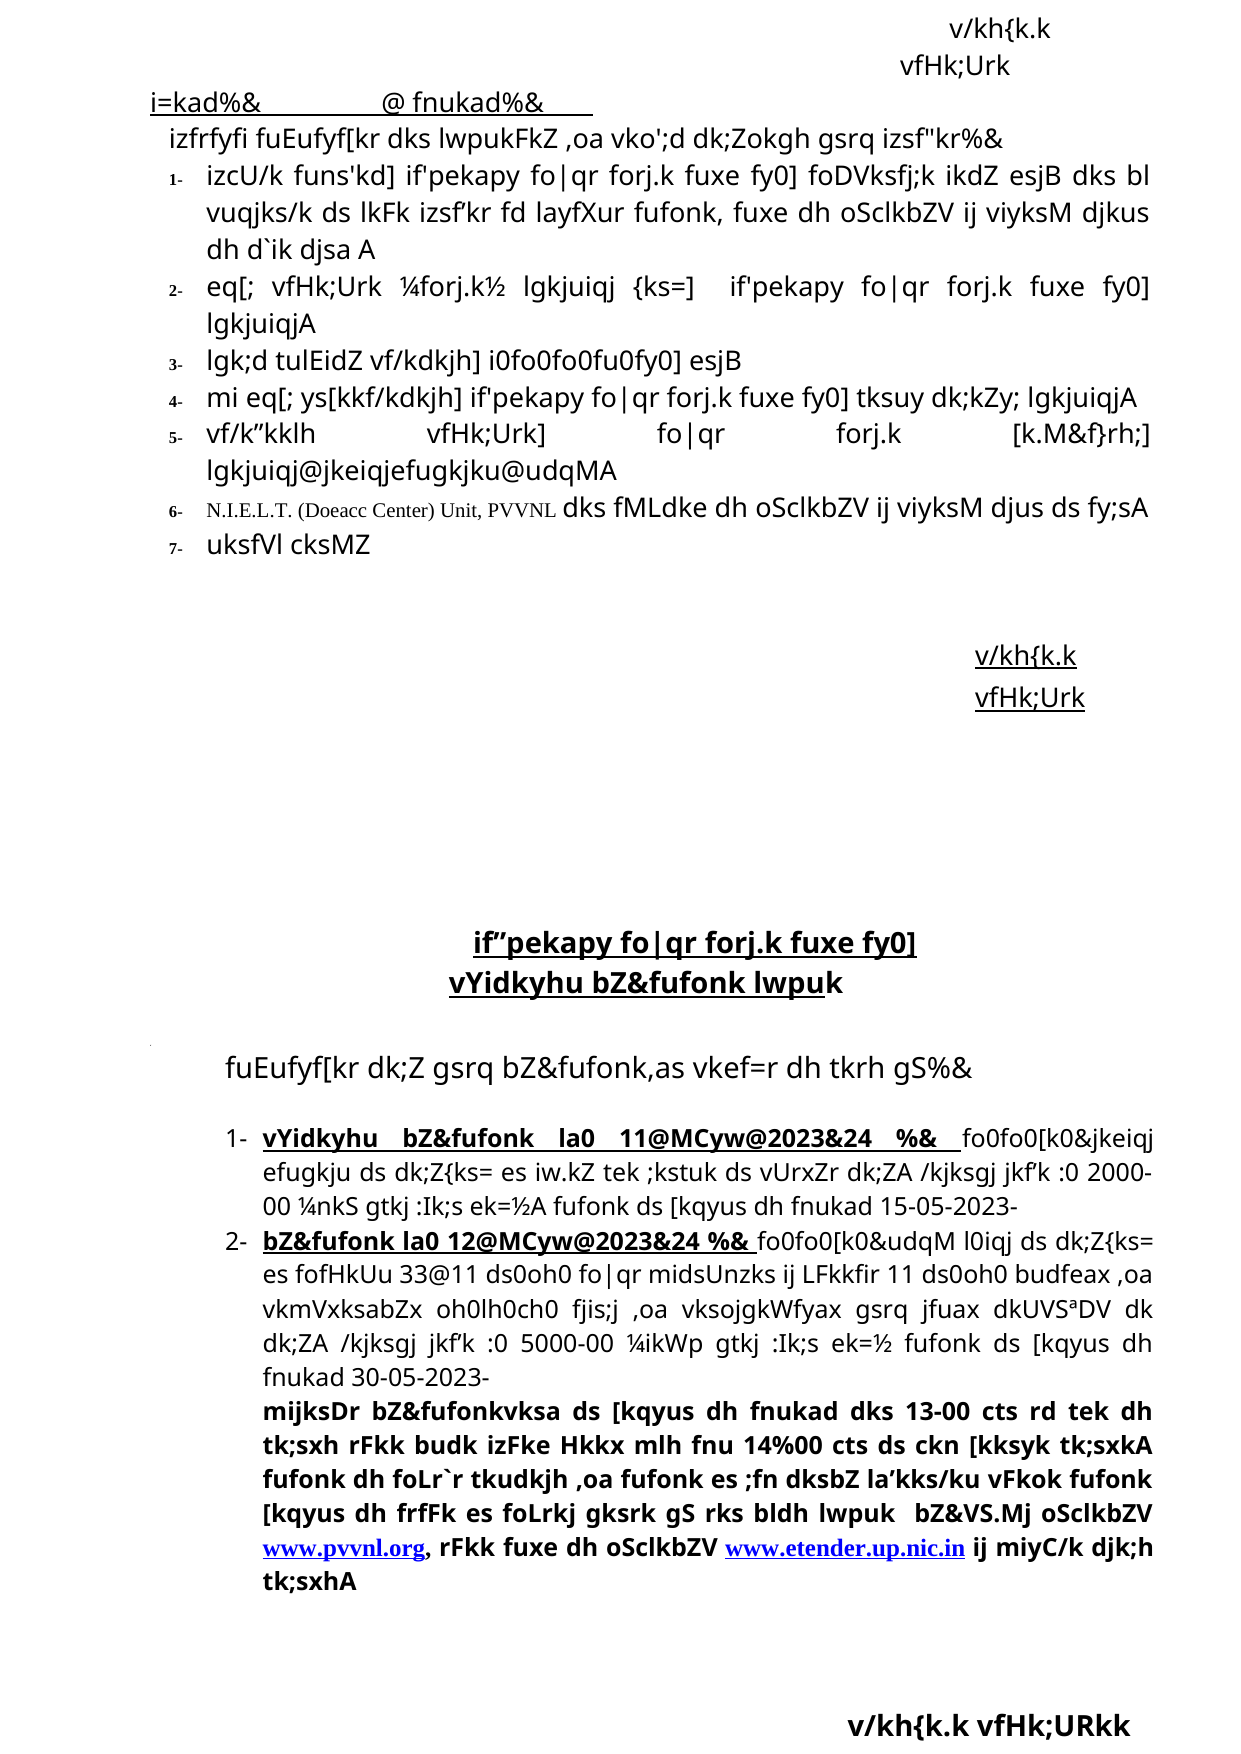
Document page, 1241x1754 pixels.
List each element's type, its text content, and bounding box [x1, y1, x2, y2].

text v/kh{k.k vfHk;Urk [900, 9, 1152, 83]
text izfrfyfi fuEufyf[kr dks lwpukFkZ ,oa vko';d dk;Zokgh gsrq izsf"kr%& [169, 120, 1152, 157]
list vYidkyhu bZ&fufonk la0 11@MCyw@2023&24 %& fo0fo0[k0&jkeiqj efugkju ds dk;Z{ks= es iw.kZ tek ;kstuk ds vUrxZr dk;ZA /kjksgj jkf’k :0 2000-00 ¼nkS gtkj :Ik;s ek=½A fufonk ds [kqyus dh fnukad 15-05-2023- [225, 1121, 1154, 1223]
list vf/k”kklh vfHk;Urk] fo|qr forj.k [k.M&f}rh;] lgkjuiqj@jkeiqjefugkjku@udqMA [169, 415, 1152, 489]
list uksfVl cksMZ [169, 526, 1152, 562]
list lgk;d tulEidZ vf/kdkjh] i0fo0fo0fu0fy0] esjB [169, 341, 1152, 378]
text vYidkyhu bZ&fufonk lwpuk [150, 962, 1152, 1002]
text v/kh{k.k vfHk;Urk [975, 636, 1152, 716]
list bZ&fufonk la0 12@MCyw@2023&24 %& fo0fo0[k0&udqM l0iqj ds dk;Z{ks= es fofHkUu 33@11 ds0oh0 fo|qr midsUnzks ij LFkkfir 11 ds0oh0 budfeax ,oa vkmVxksabZx oh0lh0ch0 fjis;j ,oa vksojgkWfyax gsrq jfuax dkUVSªDV dk dk;ZA /kjksgj jkf’k :0 5000-00 ¼ikWp gtkj :Ik;s ek=½ fufonk ds [kqyus dh fnukad 30-05-2023- [225, 1223, 1154, 1393]
text fuEufyf[kr dk;Z gsrq bZ&fufonk,as vkef=r dh tkrh gS%& [150, 1047, 1154, 1087]
text if”pekapy fo|qr forj.k fuxe fy0] [450, 922, 1152, 962]
text i=kad%& @ fnukad%& [150, 83, 1152, 120]
list mi eq[; ys[kkf/kdkjh] if'pekapy fo|qr forj.k fuxe fy0] tksuy dk;kZy; lgkjuiqjA [169, 378, 1152, 415]
list izcU/k funs'kd] if'pekapy fo|qr forj.k fuxe fy0] foDVksfj;k ikdZ esjB dks bl vuqjks/k ds lkFk izsf’kr fd layfXur fufonk, fuxe dh oSclkbZV ij viyksM djkus dh d`ik djsa A [169, 157, 1152, 267]
text v/kh{k.k vfHk;URkk [150, 1705, 1152, 1744]
list N.I.E.L.T. (Doeacc Center) Unit, PVVNL dks fMLdke dh oSclkbZV ij viyksM djus ds fy;sA [169, 489, 1152, 526]
list eq[; vfHk;Urk ¼forj.k½ lgkjuiqj {ks=] if'pekapy fo|qr forj.k fuxe fy0] lgkjuiqjA [169, 267, 1152, 341]
list mijksDr bZ&fufonkvksa ds [kqyus dh fnukad dks 13-00 cts rd tek dh tk;sxh rFkk budk izFke Hkkx mlh fnu 14%00 cts ds ckn [kksyk tk;sxkA fufonk dh foLr`r tkudkjh ,oa fufonk es ;fn dksbZ la’kks/ku vFkok fufonk [kqyus dh frfFk es foLrkj gksrk gS rks bldh lwpuk bZ&VS.Mj oSclkbZV www.pvvnl.org, rFkk fuxe dh oSclkbZV www.etender.up.nic.in ij miyC/k djk;h tk;sxhA [262, 1393, 1154, 1598]
